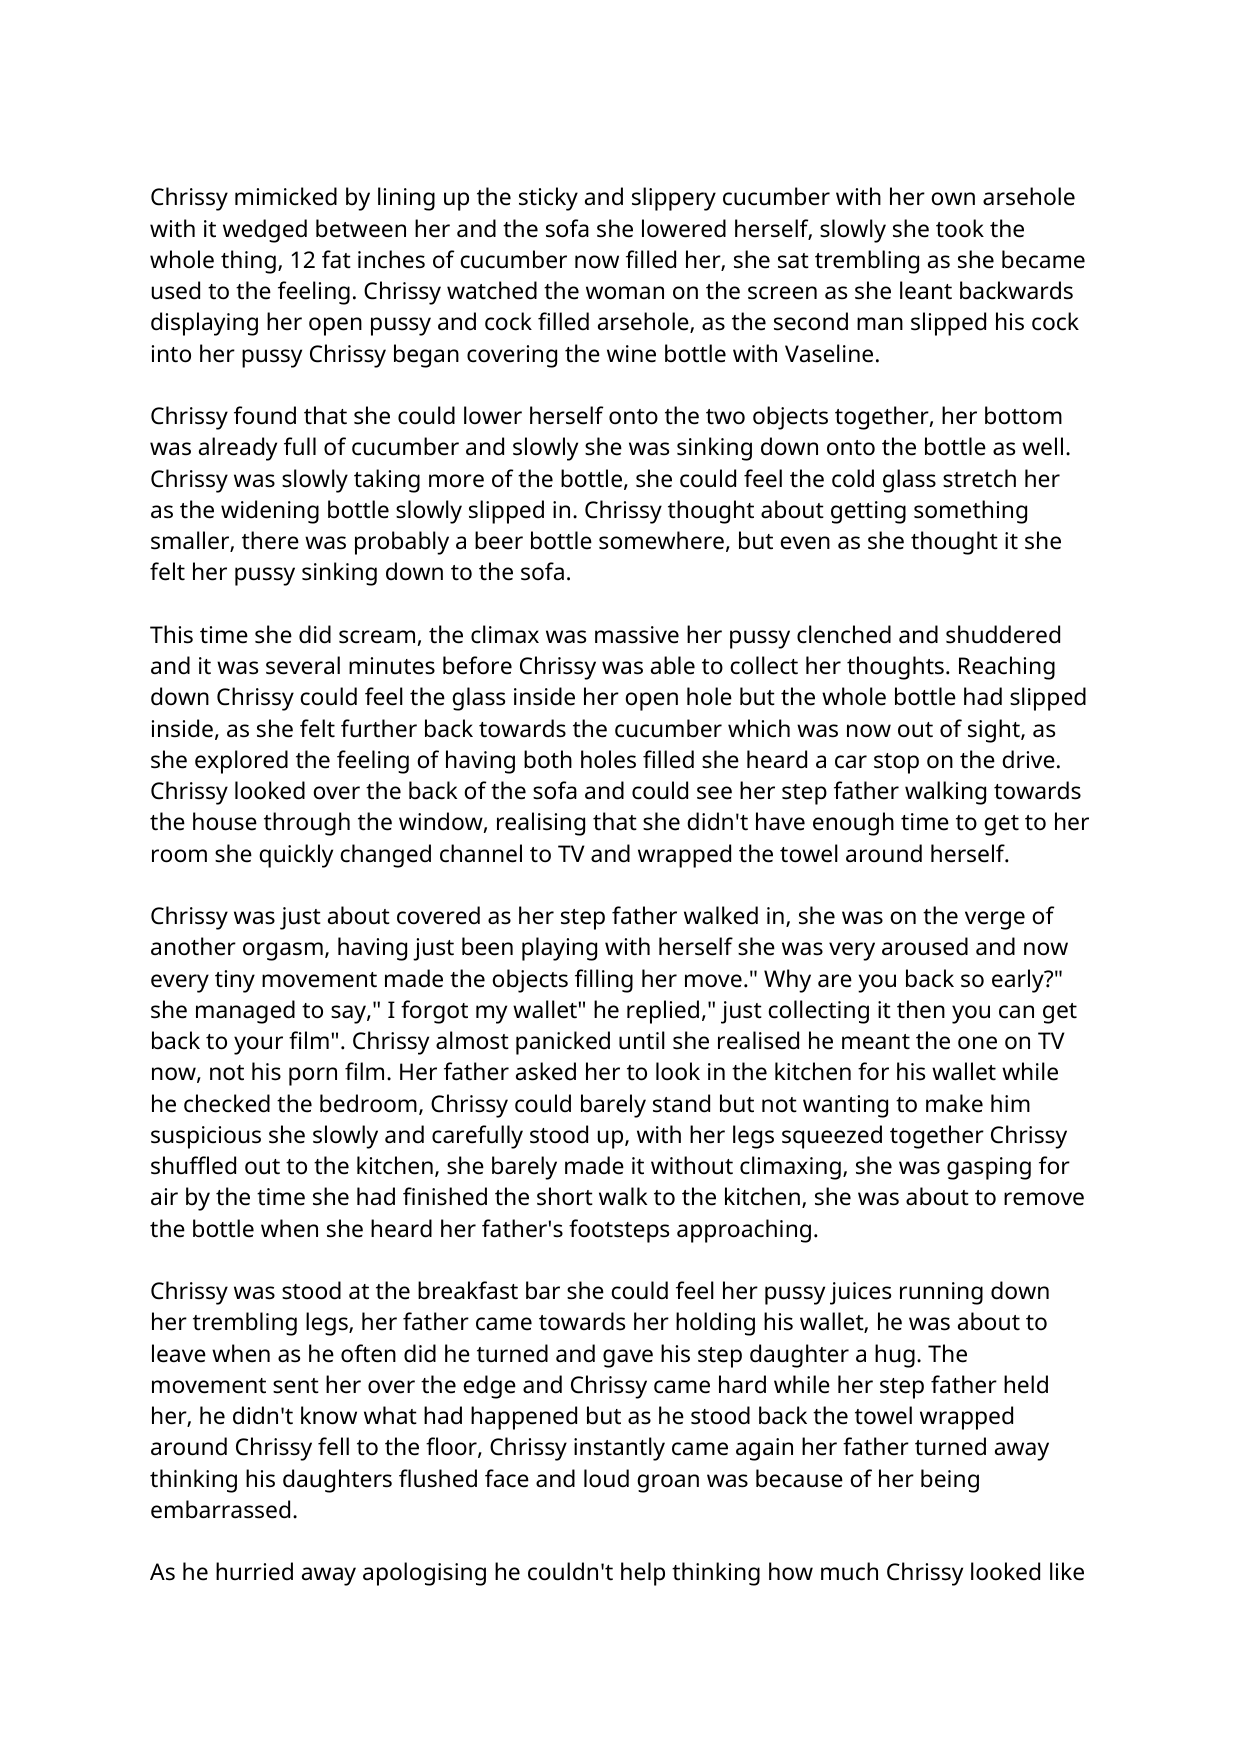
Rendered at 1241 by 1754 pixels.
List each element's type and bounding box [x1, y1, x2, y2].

text [150, 150, 1090, 1587]
